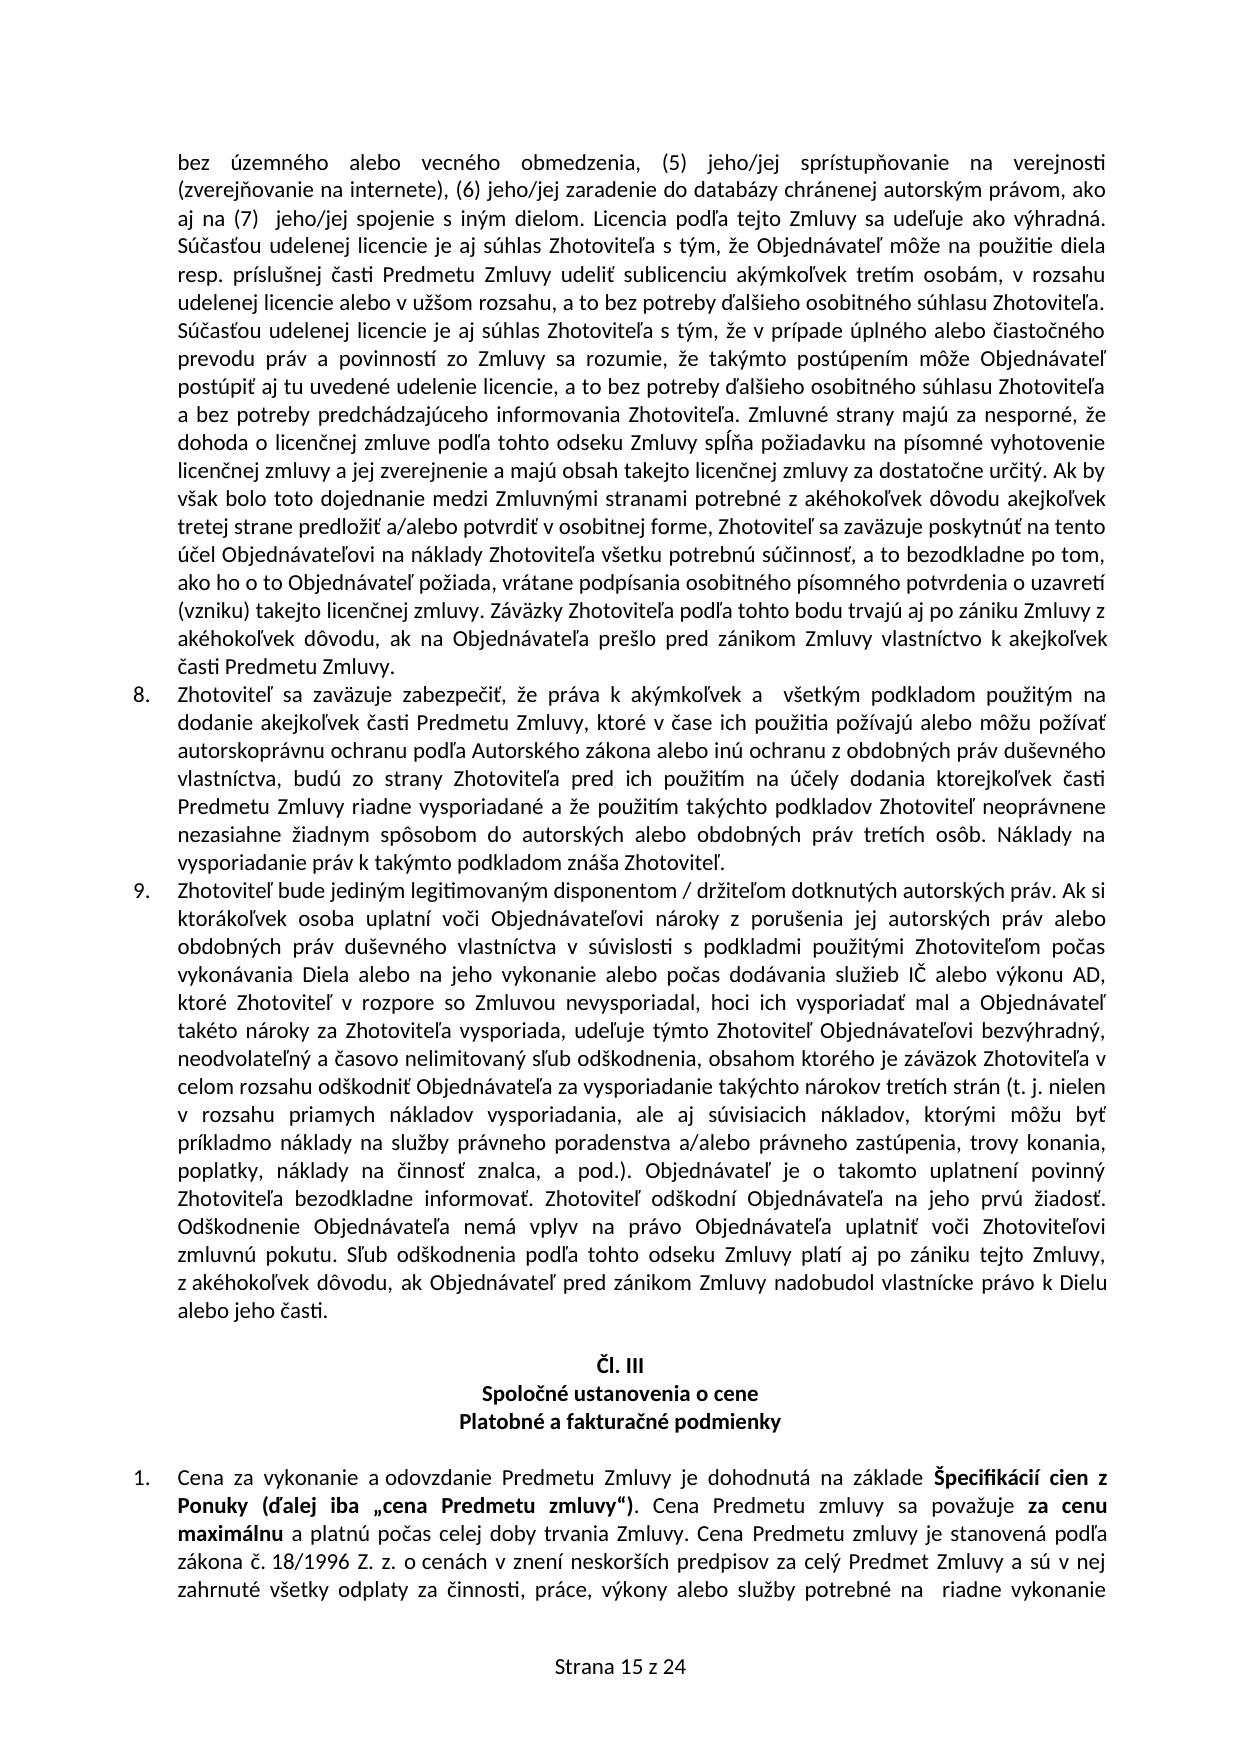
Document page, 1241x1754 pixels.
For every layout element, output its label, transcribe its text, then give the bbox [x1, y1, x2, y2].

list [133, 148, 1107, 680]
list Zhotoviteľ bude jediným legitimovaným disponentom / držiteľom dotknutých autorských práv. Ak si ktorákoľvek osoba uplatní voči Objednávateľovi nároky z porušenia jej autorských práv alebo obdobných práv duševného vlastníctva v súvislosti s podkladmi použitými Zhotoviteľom počas vykonávania Diela alebo na jeho vykonanie alebo počas dodávania služieb IČ alebo výkonu AD, ktoré Zhotoviteľ v rozpore so Zmluvou nevysporiadal, hoci ich vysporiadať mal a Objednávateľ takéto nároky za Zhotoviteľa vysporiada, udeľuje týmto Zhotoviteľ Objednávateľovi bezvýhradný, neodvolateľný a časovo nelimitovaný sľub odškodnenia, obsahom ktorého je záväzok Zhotoviteľa v celom rozsahu odškodniť Objednávateľa za vysporiadanie takýchto nárokov tretích strán (t. j. nielen v rozsahu priamych nákladov vysporiadania, ale aj súvisiacich nákladov, ktorými môžu byť príkladmo náklady na služby právneho poradenstva a/alebo právneho zastúpenia, trovy konania, poplatky, náklady na činnosť znalca, a pod.). Objednávateľ je o takomto uplatnení povinný Zhotoviteľa bezodkladne informovať. Zhotoviteľ odškodní Objednávateľa na jeho prvú žiadosť. Odškodnenie Objednávateľa nemá vplyv na právo Objednávateľa uplatniť voči Zhotoviteľovi zmluvnú pokutu. Sľub odškodnenia podľa tohto odseku Zmluvy platí aj po zániku tejto Zmluvy, z akéhokoľvek dôvodu, ak Objednávateľ pred zánikom Zmluvy nadobudol vlastnícke právo k Dielu alebo jeho časti. [133, 876, 1107, 1324]
list Zhotoviteľ sa zaväzuje zabezpečiť, že práva k akýmkoľvek a všetkým podkladom použitým na dodanie akejkoľvek časti Predmetu Zmluvy, ktoré v čase ich použitia požívajú alebo môžu požívať autorskoprávnu ochranu podľa Autorského zákona alebo inú ochranu z obdobných práv duševného vlastníctva, budú zo strany Zhotoviteľa pred ich použitím na účely dodania ktorejkoľvek časti Predmetu Zmluvy riadne vysporiadané a že použitím takýchto podkladov Zhotoviteľ neoprávnene nezasiahne žiadnym spôsobom do autorských alebo obdobných práv tretích osôb. Náklady na vysporiadanie práv k takýmto podkladom znáša Zhotoviteľ. [133, 680, 1107, 876]
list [133, 1463, 1107, 1603]
text Spoločné ustanovenia o cene [133, 1379, 1107, 1407]
text Platobné a fakturačné podmienky [133, 1407, 1107, 1435]
text Čl. III [133, 1351, 1107, 1379]
